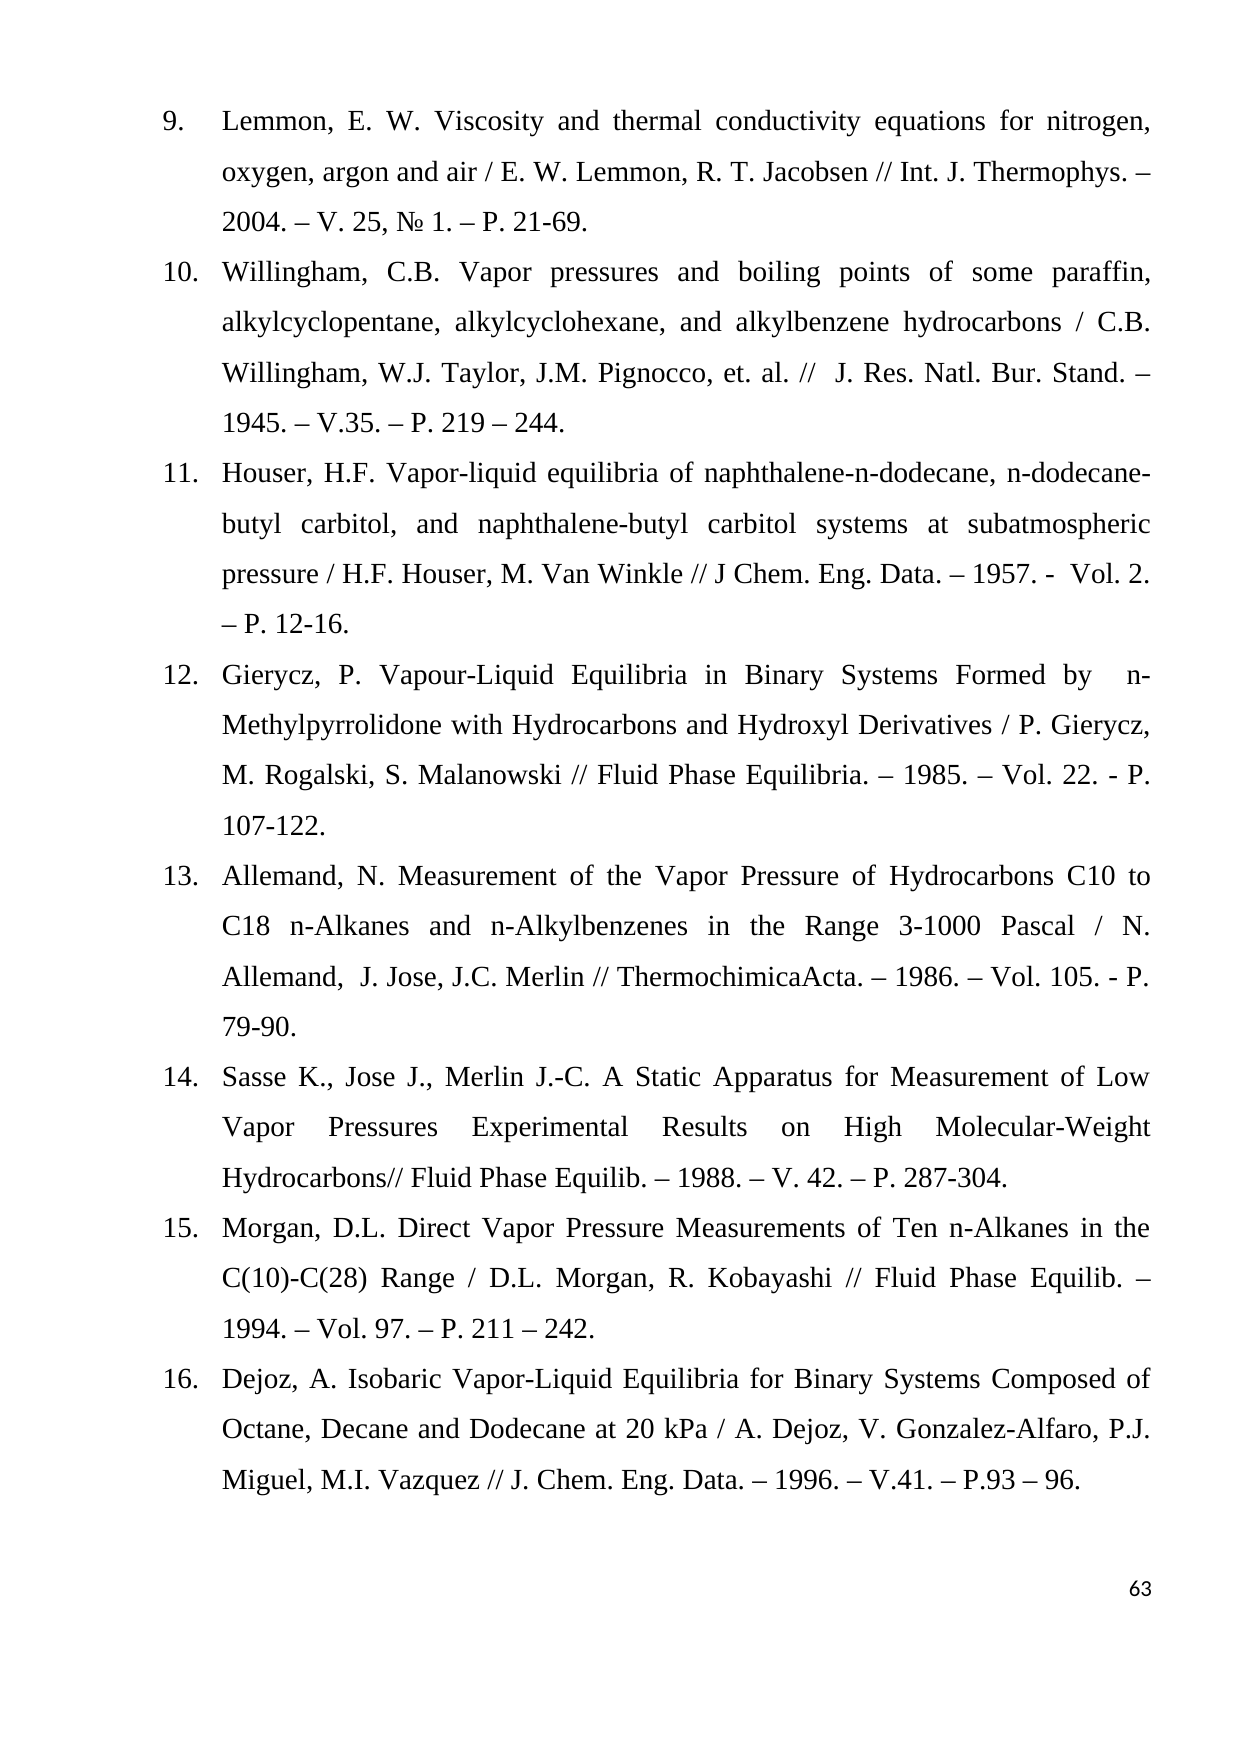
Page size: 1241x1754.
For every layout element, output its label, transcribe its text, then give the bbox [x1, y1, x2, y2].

list Morgan, D.L. Direct Vapor Pressure Measurements of Ten n-Alkanes in the C(10)-C(28) Range / D.L. Morgan, R. Kobayashi // Fluid Phase Equilib. – 1994. – Vol. 97. – P. 211 – 242. [162, 1210, 1152, 1344]
list Houser, H.F. Vapor-liquid equilibria of naphthalene-n-dodecane, n-dodecane-butyl carbitol, and naphthalene-butyl carbitol systems at subatmospheric pressure / H.F. Houser, M. Van Winkle // J Chem. Eng. Data. – 1957. - Vol. 2. – P. 12-16. [162, 456, 1152, 640]
list Dejoz, A. Isobaric Vapor-Liquid Equilibria for Binary Systems Composed of Octane, Decane and Dodecane at 20 kPa / A. Dejoz, V. Gonzalez-Alfaro, P.J. Miguel, M.I. Vazquez // J. Chem. Eng. Data. – 1996. – V.41. – P.93 – 96. [162, 1361, 1152, 1495]
list Lemmon, E. W. Viscosity and thermal conductivity equations for nitrogen, oxygen, argon and air / E. W. Lemmon, R. T. Jacobsen // Int. J. Thermophys. – 2004. – V. 25, № 1. – P. 21-69. [162, 103, 1152, 237]
list Willingham, C.B. Vapor pressures and boiling points of some paraffin, alkylcyclopentane, alkylcyclohexane, and alkylbenzene hydrocarbons / C.B. Willingham, W.J. Taylor, J.M. Pignocco, et. al. // J. Res. Natl. Bur. Stand. – 1945. – V.35. – P. 219 – 244. [162, 254, 1152, 439]
list Gierycz, P. Vapour-Liquid Equilibria in Binary Systems Formed by n-Methylpyrrolidone with Hydrocarbons and Hydroxyl Derivatives / P. Gierycz, M. Rogalski, S. Malanowski // Fluid Phase Equilibria. – 1985. – Vol. 22. - P. 107-122. [162, 657, 1152, 841]
list Allemand, N. Measurement of the Vapor Pressure of Hydrocarbons C10 to C18 n-Alkanes and n-Alkylbenzenes in the Range 3-1000 Pascal / N. Allemand, J. Jose, J.C. Merlin // ThermochimicaActa. – 1986. – Vol. 105. - P. 79-90. [162, 858, 1152, 1042]
list Sasse K., Jose J., Merlin J.-C. A Static Apparatus for Measurement of Low Vapor Pressures Experimental Results on High Molecular-Weight Hydrocarbons// Fluid Phase Equilib. – 1988. – V. 42. – P. 287-304. [162, 1059, 1152, 1193]
